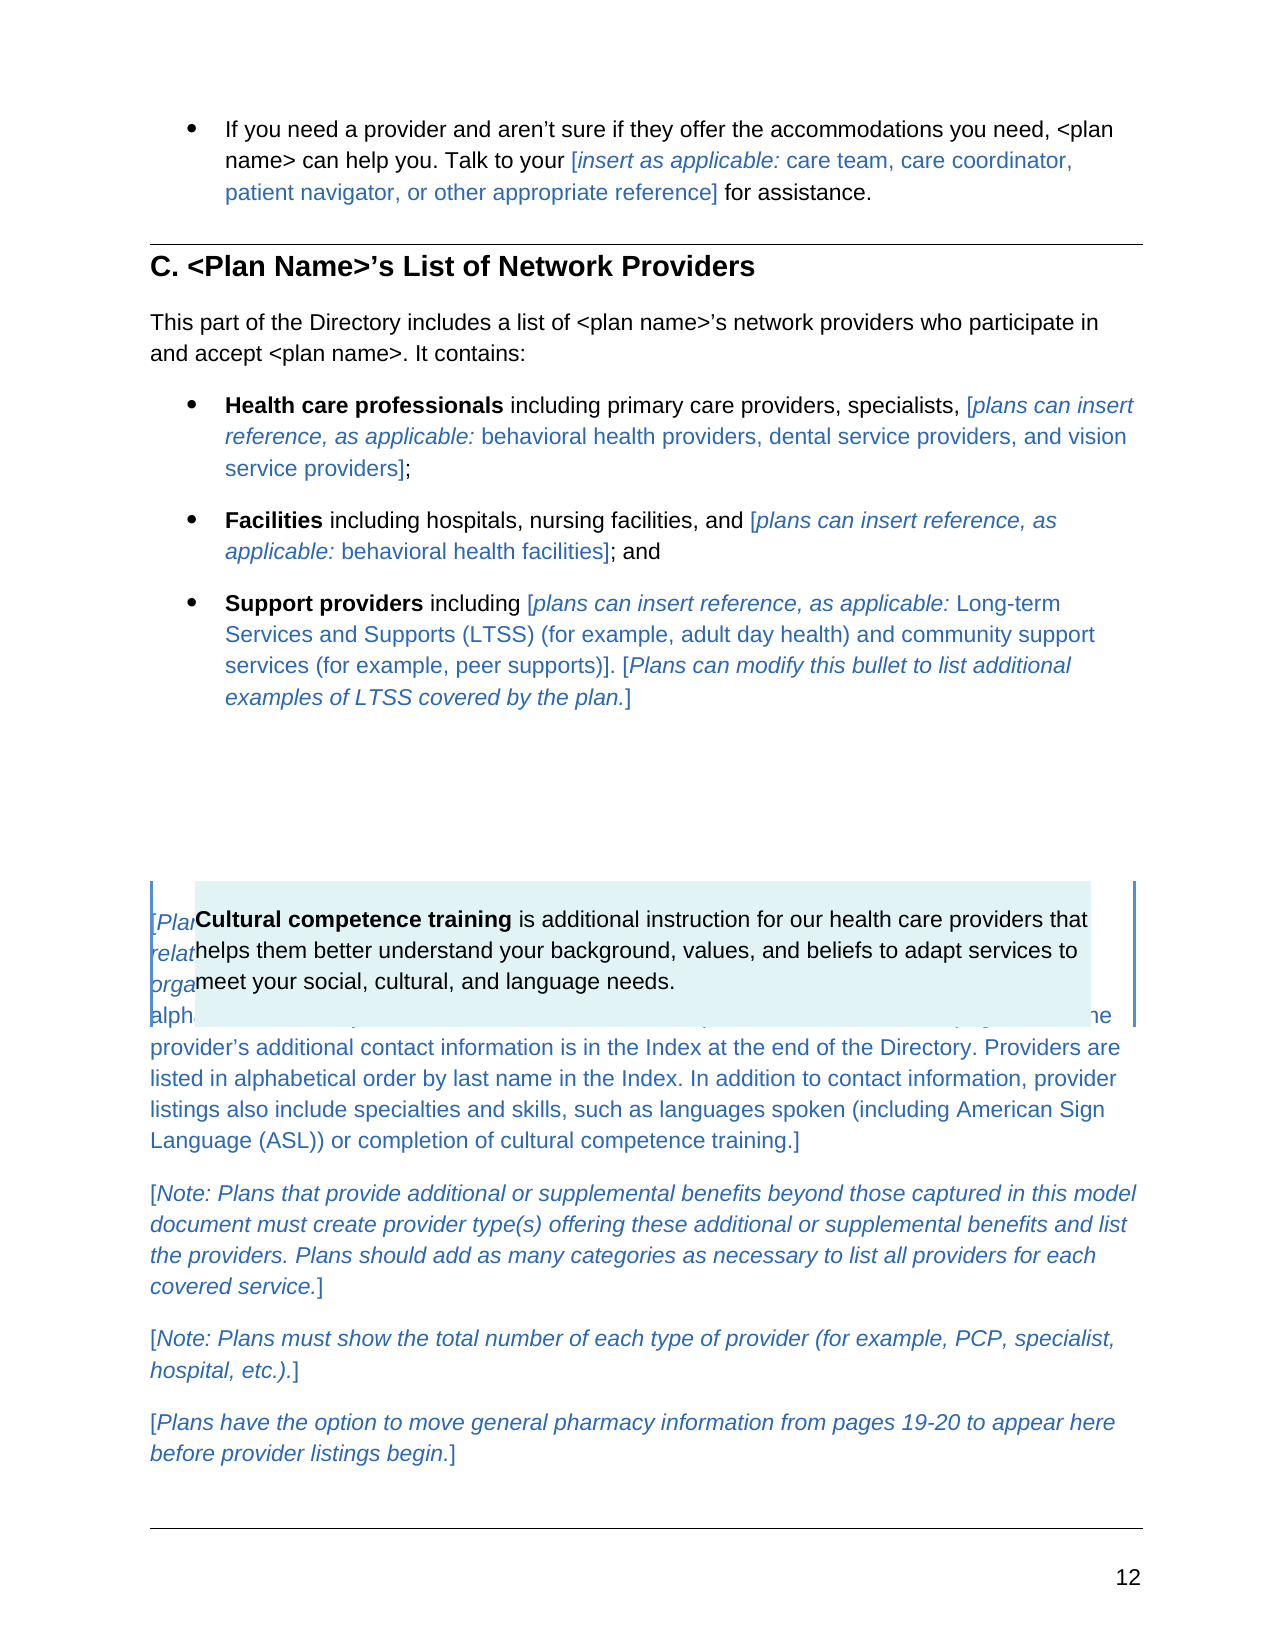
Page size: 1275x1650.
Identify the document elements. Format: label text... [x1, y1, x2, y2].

text [Plans have the option to move general pharmacy information from pages 19-20 to appear here before provider listings begin.] [150, 1405, 1143, 1468]
text This part of the Directory includes a list of <plan name>’s network providers who participate in and accept <plan name>. It contains: [150, 305, 1143, 368]
text [Note: Plans must show the total number of each type of provider (for example, PCP, specialist, hospital, etc.).] [150, 1322, 1143, 1384]
list Facilities including hospitals, nursing facilities, and [plans can insert reference, as applicable: behavioral health facilities]; and [187, 503, 1143, 566]
subtitle C. <Plan Name>’s List of Network Providers [150, 245, 1143, 284]
list Support providers including [plans can insert reference, as applicable: Long-term Services and Supports (LTSS) (for example, adult day health) and community support services (for example, peer supports)]. [Plans can modify this bullet to list additional examples of LTSS covered by the plan.] [187, 586, 1143, 711]
list Health care professionals including primary care providers, specialists, [plans can insert reference, as applicable: behavioral health providers, dental service providers, and vision service providers]; [187, 388, 1143, 482]
text [Note: Plans that provide additional or supplemental benefits beyond those captured in this model document must create provider type(s) offering these additional or supplemental benefits and list the providers. Plans should add as many categories as necessary to list all providers for each covered service.] [150, 1176, 1143, 1301]
list If you need a provider and aren’t sure if they offer the accommodations you need, <plan name> can help you. Talk to your [insert as applicable: care team, care coordinator, patient navigator, or other appropriate reference] for assistance. [187, 112, 1143, 206]
text [Plans should describe how an enrollee can find a network provider nearest his or her home relative to the organizational format used in the Directory. Please refer to the recommended organization later in this section. Suggested language includes: Providers are listed in alphabetical order by last name. You can also find the provider’s name and the page where the provider’s additional contact information is in the Index at the end of the Directory. Providers are listed in alphabetical order by last name in the Index. In addition to contact information, provider listings also include specialties and skills, such as languages spoken (including American Sign Language (ASL)) or completion of cultural competence training.] [150, 905, 1143, 1155]
